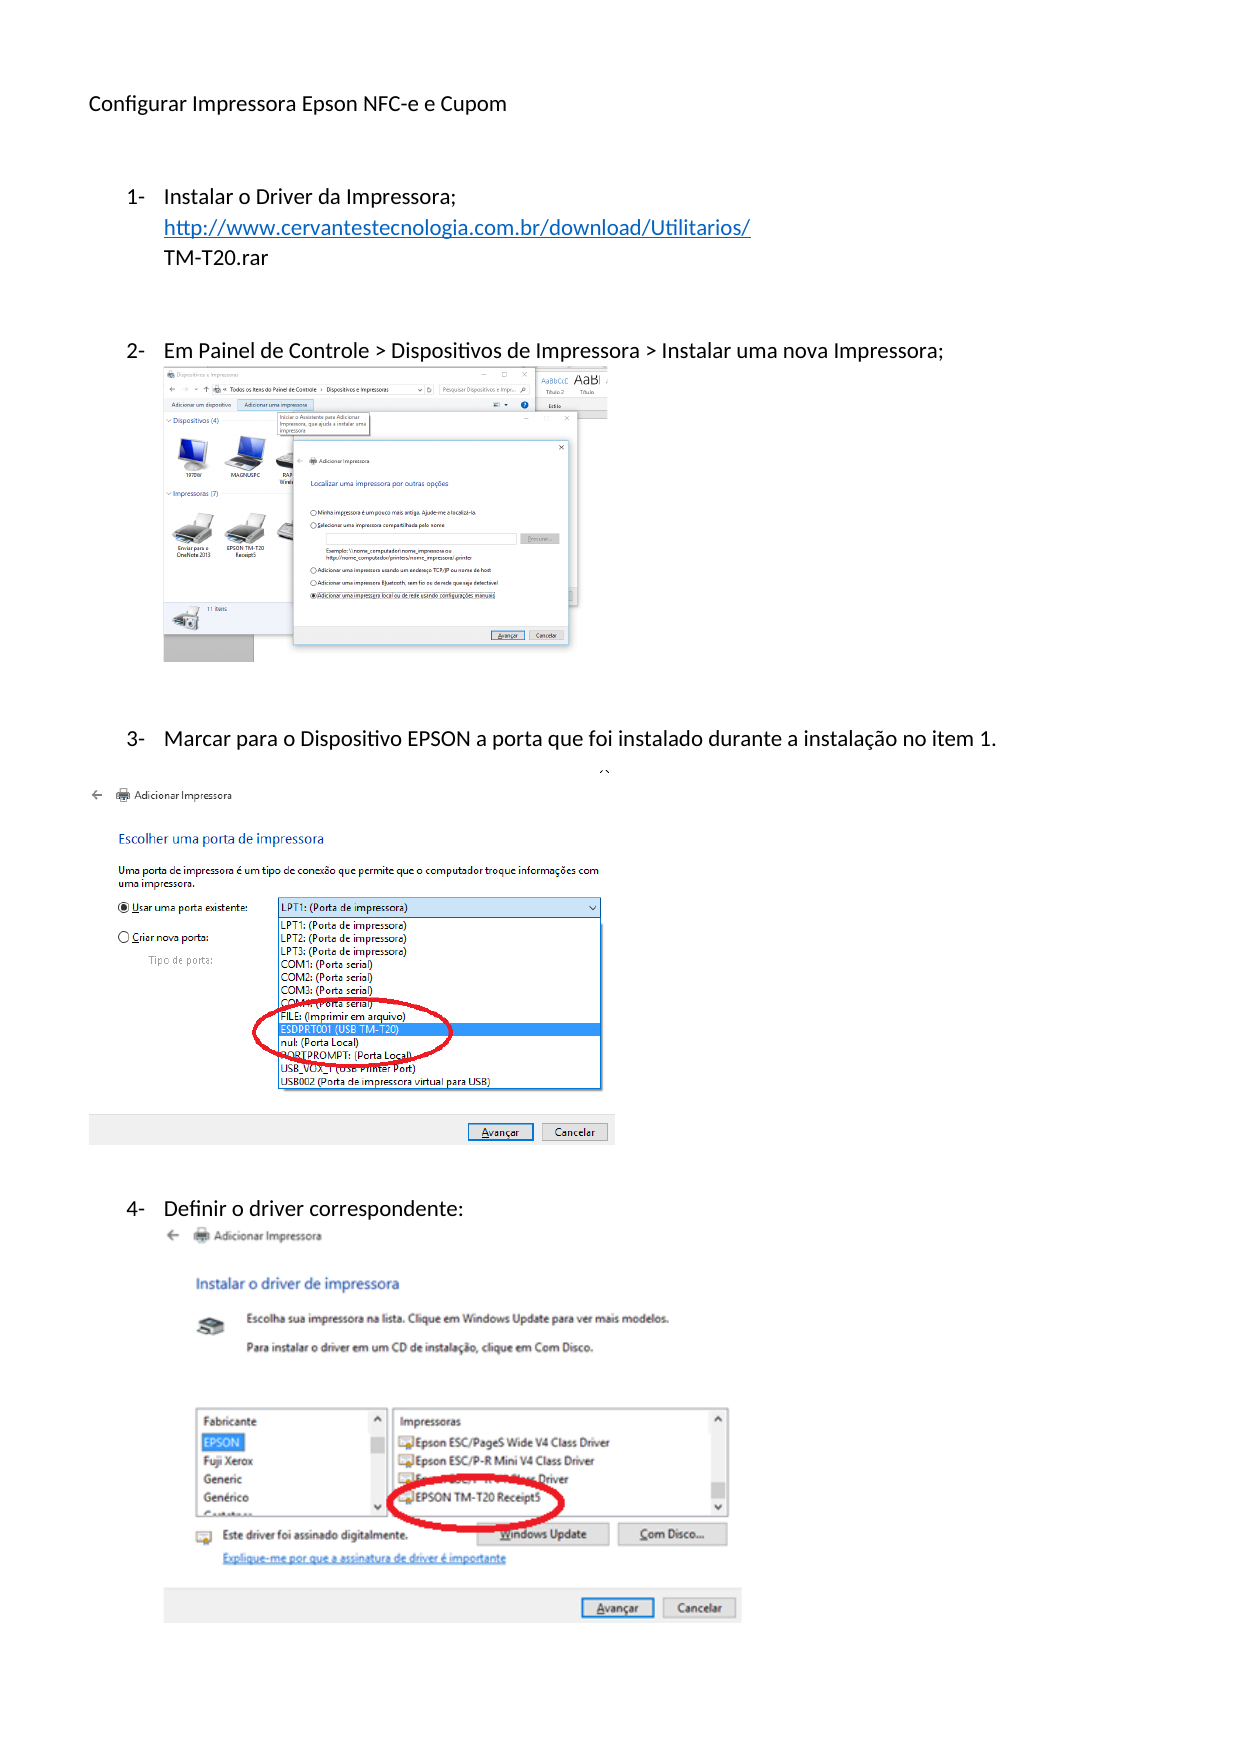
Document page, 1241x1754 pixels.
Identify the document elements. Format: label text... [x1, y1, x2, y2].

list TM-T20.rar [164, 243, 1152, 271]
list Instalar o Driver da Impressora; [126, 182, 1152, 210]
picture [163, 366, 608, 662]
text Configurar Impressora Epson NFC-e e Cupom [89, 89, 1152, 117]
list http://www.cervantestecnologia.com.br/download/Utilitarios/ [164, 213, 1152, 241]
list Marcar para o Dispositivo EPSON a porta que foi instalado durante a instalação no item 1. [126, 724, 1152, 752]
picture [88, 770, 615, 1145]
list Em Painel de Controle > Dispositivos de Impressora > Instalar uma nova Impressora; [126, 337, 1152, 364]
list Definir o driver correspondente: [126, 1194, 1152, 1222]
picture [163, 1224, 742, 1623]
